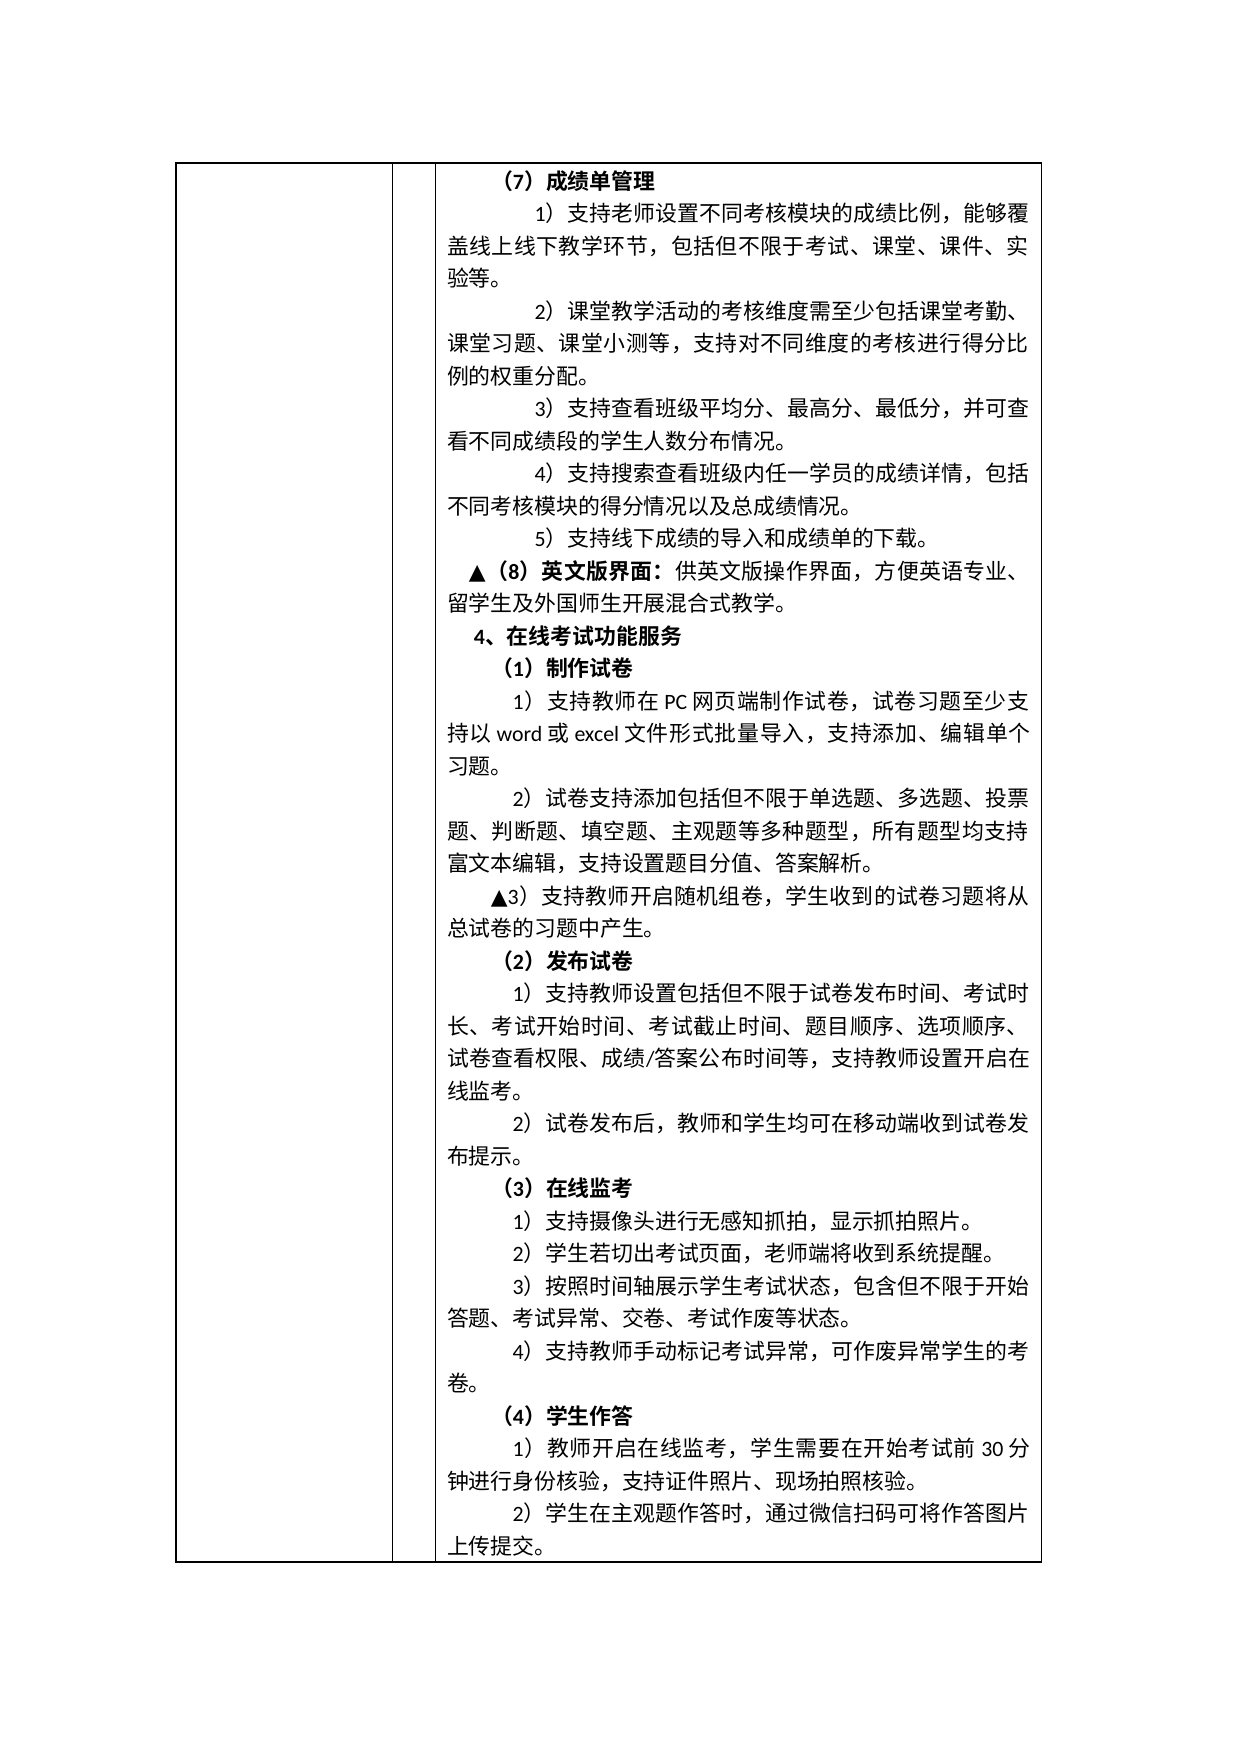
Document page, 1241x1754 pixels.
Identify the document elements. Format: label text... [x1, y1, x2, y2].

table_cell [436, 164, 1041, 1561]
table_cell 1 [393, 164, 435, 1561]
table_cell [177, 164, 392, 1561]
